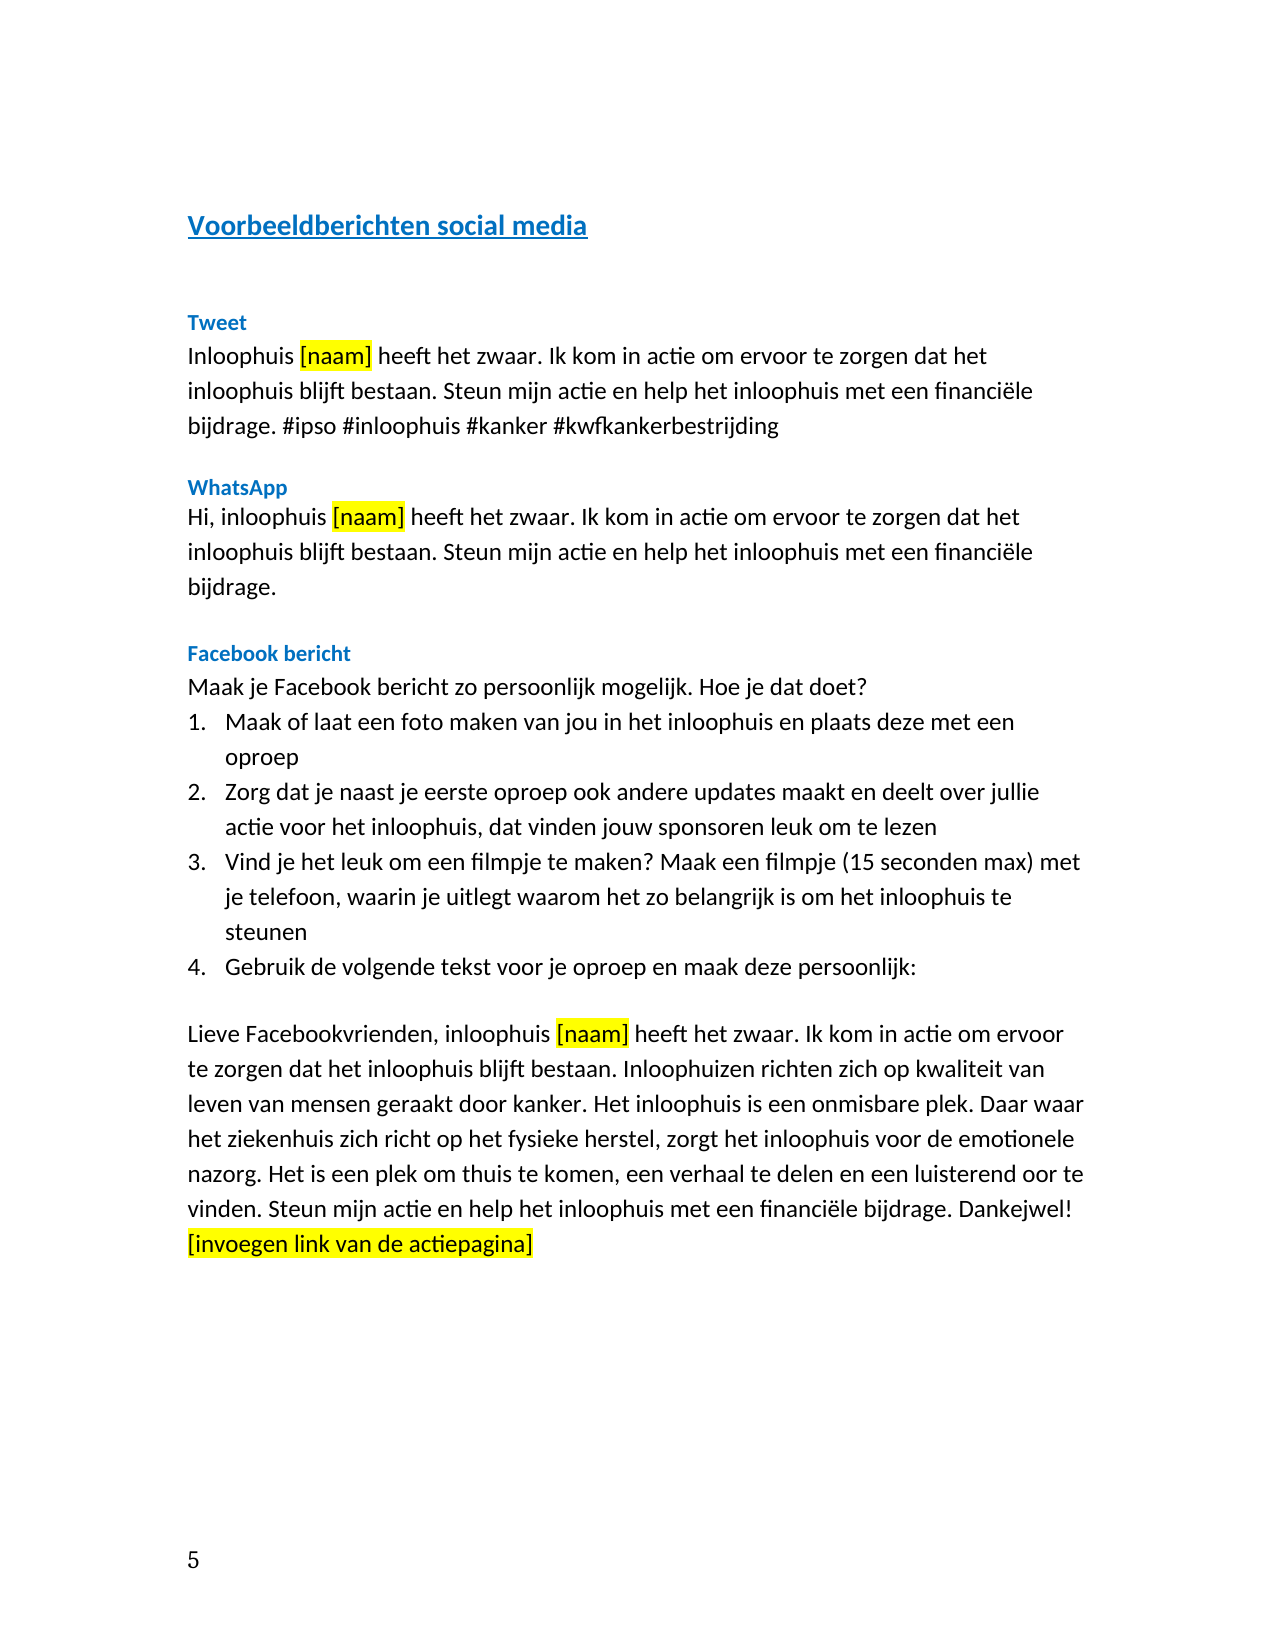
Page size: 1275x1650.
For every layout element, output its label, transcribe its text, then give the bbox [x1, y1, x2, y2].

list Zorg dat je naast je eerste oproep ook andere updates maakt en deelt over jullie actie voor het inloophuis, dat vinden jouw sponsoren leuk om te lezen [187, 776, 1087, 841]
text WhatsApp [187, 473, 1087, 501]
text Hi, inloophuis [naam] heeft het zwaar. Ik kom in actie om ervoor te zorgen dat het inloophuis blijft bestaan. Steun mijn actie en help het inloophuis met een financiële bijdrage. [187, 501, 1087, 602]
text Facebook bericht [187, 639, 1087, 667]
text Maak je Facebook bericht zo persoonlijk mogelijk. Hoe je dat doet? [187, 671, 1087, 701]
list Vind je het leuk om een filmpje te maken? Maak een filmpje (15 seconden max) met je telefoon, waarin je uitlegt waarom het zo belangrijk is om het inloophuis te steunen [187, 846, 1087, 946]
list Maak of laat een foto maken van jou in het inloophuis en plaats deze met een oproep [187, 706, 1087, 771]
text Tweet Inloophuis [naam] heeft het zwaar. Ik kom in actie om ervoor te zorgen dat het inloophuis blijft bestaan. Steun mijn actie en help het inloophuis met een financiële bijdrage. #ipso #inloophuis #kanker #kwfkankerbestrijding [187, 308, 1087, 441]
text Lieve Facebookvrienden, inloophuis [naam] heeft het zwaar. Ik kom in actie om ervoor te zorgen dat het inloophuis blijft bestaan. Inloophuizen richten zich op kwaliteit van leven van mensen geraakt door kanker. Het inloophuis is een onmisbare plek. Daar waar het ziekenhuis zich richt op het fysieke herstel, zorgt het inloophuis voor de emotionele nazorg. Het is een plek om thuis te komen, een verhaal te delen en een luisterend oor te vinden. Steun mijn actie en help het inloophuis met een financiële bijdrage. Dankejwel! [invoegen link van de actiepagina] [187, 1018, 1087, 1258]
text Voorbeeldberichten social media [187, 207, 1087, 242]
list Gebruik de volgende tekst voor je oproep en maak deze persoonlijk: [187, 951, 1087, 981]
